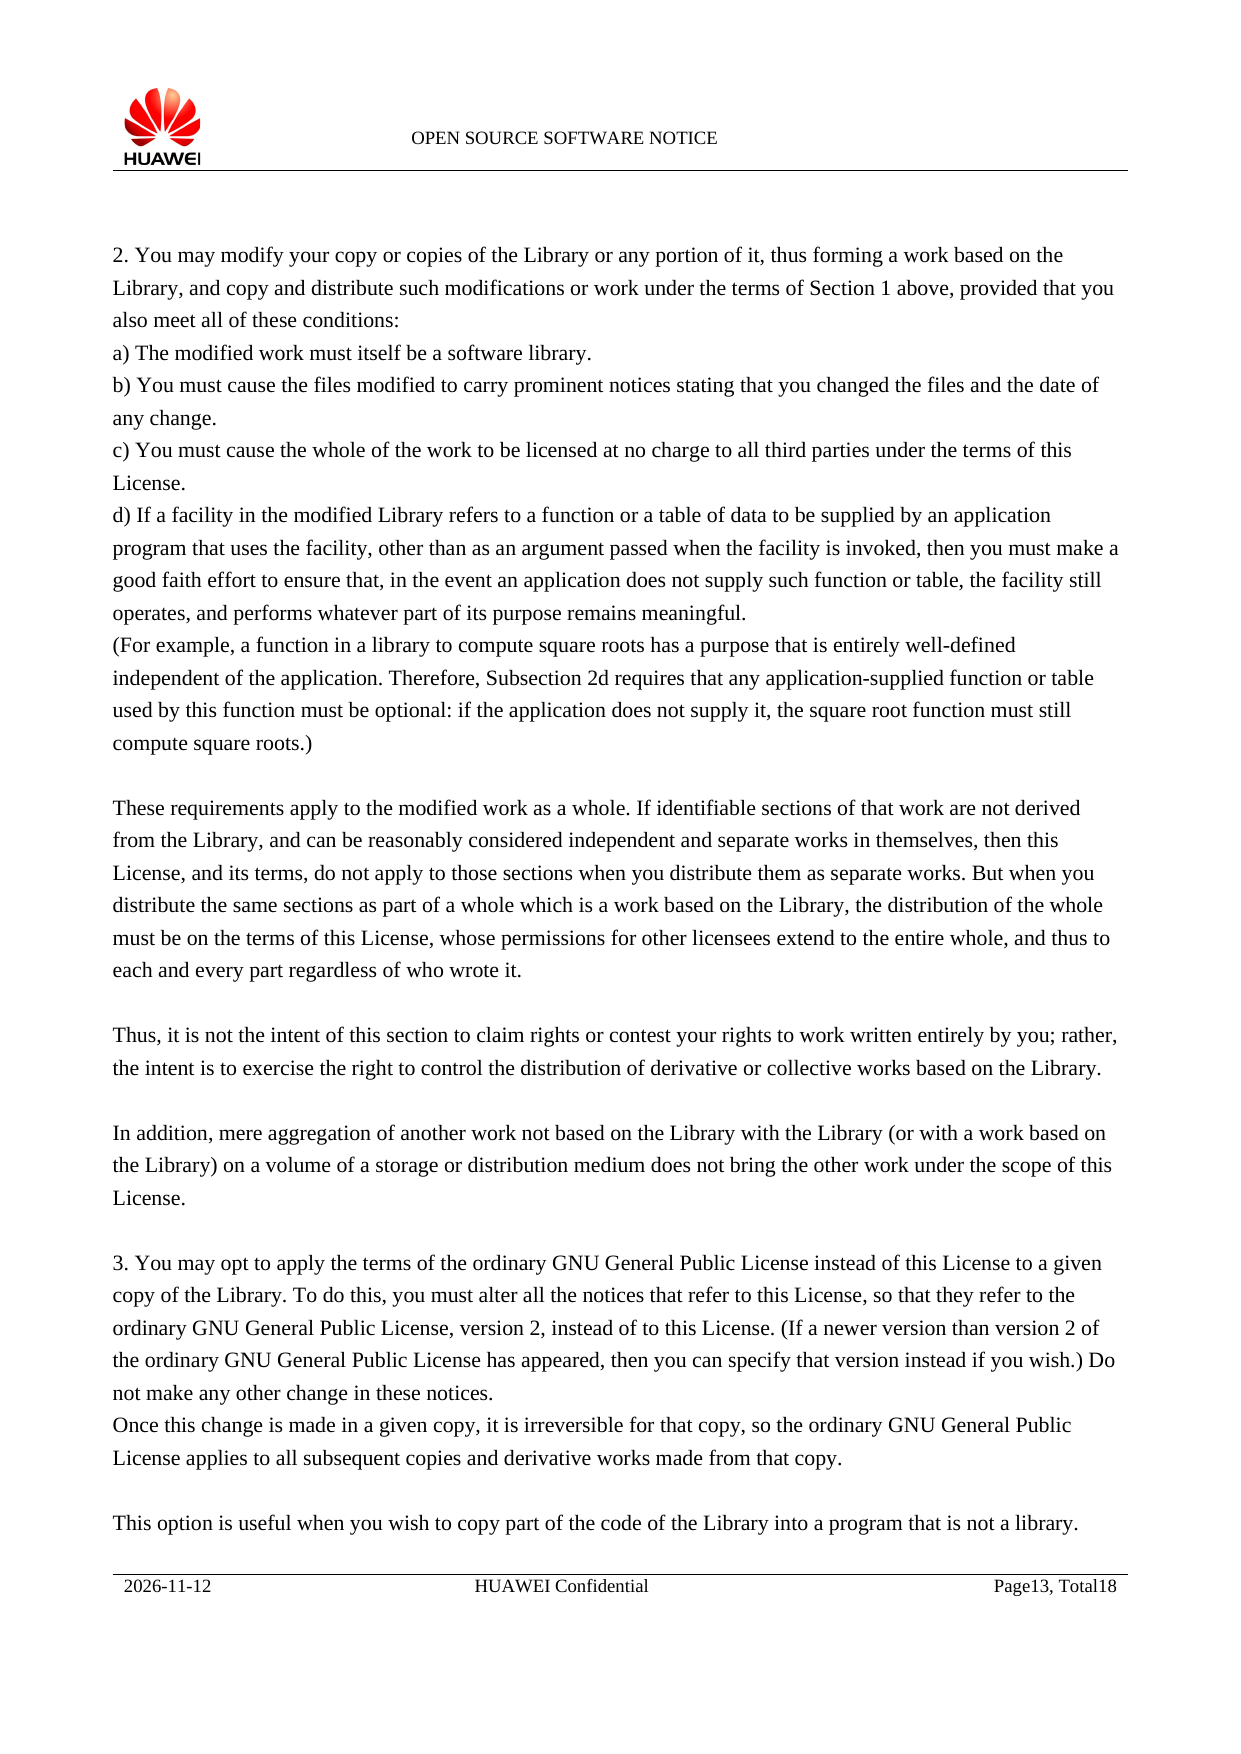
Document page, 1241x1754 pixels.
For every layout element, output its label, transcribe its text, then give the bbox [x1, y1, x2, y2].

picture [124, 88, 201, 165]
